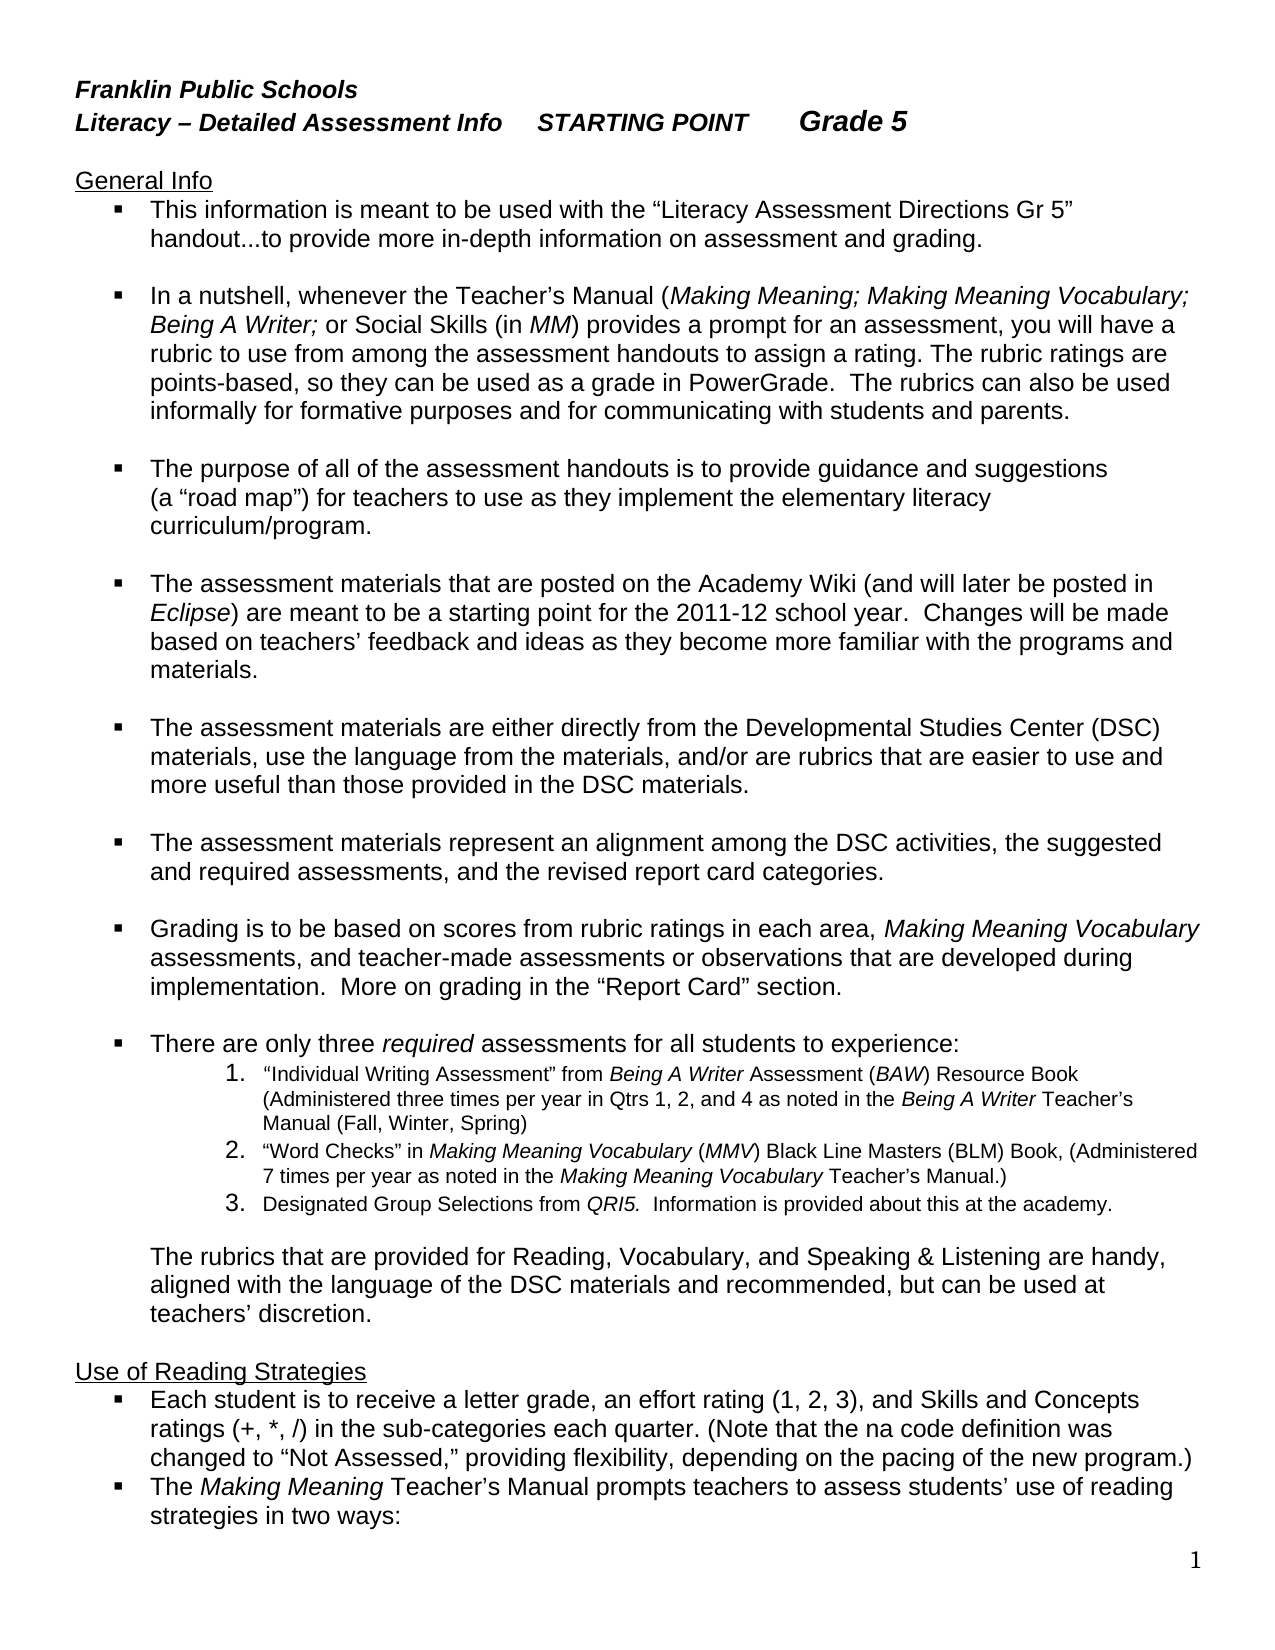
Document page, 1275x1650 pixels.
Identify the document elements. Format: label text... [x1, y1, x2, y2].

text The rubrics that are provided for Reading, Vocabulary, and Speaking & Listening are handy, aligned with the language of the DSC materials and recommended, but can be used at teachers’ discretion. [150, 1242, 1200, 1328]
text Franklin Public Schools [75, 75, 1200, 104]
list In a nutshell, whenever the Teacher’s Manual (Making Meaning; Making Meaning Vocabulary; Being A Writer; or Social Skills (in MM) provides a prompt for an assessment, you will have a rubric to use from among the assessment handouts to assign a rating. The rubric ratings are points-based, so they can be used as a grade in PowerGrade. The rubrics can also be used informally for formative purposes and for communicating with students and parents. [112, 281, 1200, 425]
list Designated Group Selections from QRI5. Information is provided about this at the academy. [225, 1187, 1200, 1216]
list This information is meant to be used with the “Literacy Assessment Directions Gr 5” handout...to provide more in-depth information on assessment and grading. [112, 195, 1200, 252]
list The assessment materials represent an alignment among the DSC activities, the suggested and required assessments, and the revised report card categories. [112, 828, 1200, 885]
list “Word Checks” in Making Meaning Vocabulary (MMV) Black Line Masters (BLM) Book, (Administered 7 times per year as noted in the Making Meaning Vocabulary Teacher’s Manual.) [225, 1135, 1200, 1187]
list The purpose of all of the assessment handouts is to provide guidance and suggestions (a “road map”) for teachers to use as they implement the elementary literacy curriculum/program. [112, 454, 1200, 540]
list The Making Meaning Teacher’s Manual prompts teachers to assess students’ use of reading strategies in two ways: [112, 1472, 1200, 1529]
list There are only three required assessments for all students to experience: [112, 1029, 1200, 1058]
list Grading is to be based on scores from rubric ratings in each area, Making Meaning Vocabulary assessments, and teacher-made assessments or observations that are developed during implementation. More on grading in the “Report Card” section. [112, 914, 1200, 1001]
text Literacy – Detailed Assessment Info STARTING POINT Grade 5 [75, 104, 1200, 137]
text General Info [75, 166, 1200, 195]
list The assessment materials that are posted on the Academy Wiki (and will later be posted in Eclipse) are meant to be a starting point for the 2011-12 school year. Changes will be made based on teachers’ feedback and ideas as they become more familiar with the programs and materials. [112, 569, 1200, 684]
list Each student is to receive a letter grade, an effort rating (1, 2, 3), and Skills and Concepts ratings (+, *, /) in the sub-categories each quarter. (Note that the na code definition was changed to “Not Assessed,” providing flexibility, depending on the pacing of the new program.) [112, 1385, 1200, 1472]
text Use of Reading Strategies [75, 1357, 1200, 1385]
list The assessment materials are either directly from the Developmental Studies Center (DSC) materials, use the language from the materials, and/or are rubrics that are easier to use and more useful than those provided in the DSC materials. [112, 713, 1200, 799]
list “Individual Writing Assessment” from Being A Writer Assessment (BAW) Resource Book (Administered three times per year in Qtrs 1, 2, and 4 as noted in the Being A Writer Teacher’s Manual (Fall, Winter, Spring) [225, 1058, 1200, 1135]
